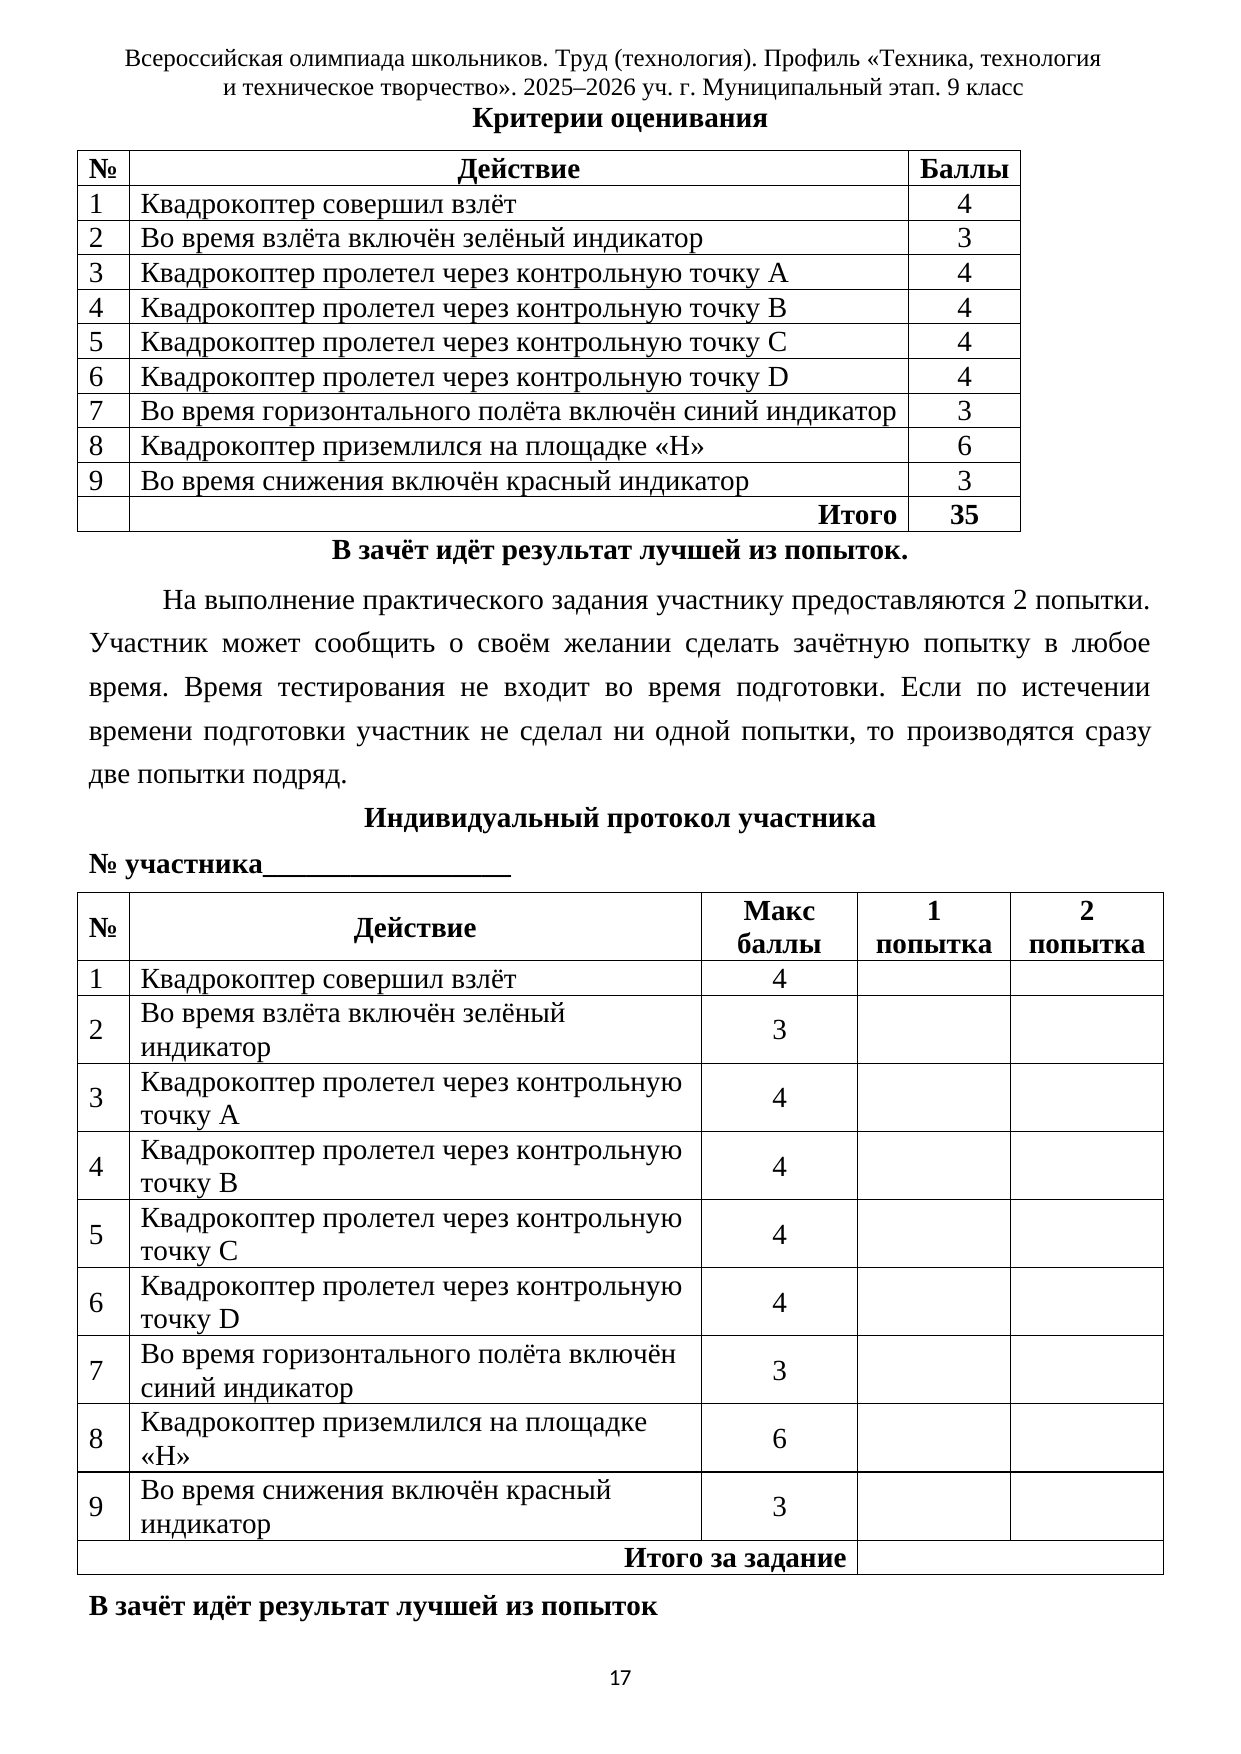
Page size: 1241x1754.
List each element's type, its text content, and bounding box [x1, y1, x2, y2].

table_cell 7 [78, 394, 129, 427]
table_cell Квадрокоптер пролетел через контрольную точку C [130, 324, 908, 358]
table_cell 2 [78, 996, 129, 1063]
table_cell [858, 1064, 1010, 1131]
table_cell [1011, 961, 1163, 994]
table_header Макс баллы [702, 893, 857, 960]
table_cell Квадрокоптер совершил взлёт [130, 186, 908, 219]
table_cell 9 [78, 1473, 129, 1539]
table_cell [1011, 1268, 1163, 1335]
table_cell 3 [909, 221, 1020, 254]
table_cell 7 [78, 1336, 129, 1403]
table_header № [78, 151, 129, 185]
table_cell Квадрокоптер пролетел через контрольную точку B [130, 1132, 701, 1199]
table_cell [858, 1268, 1010, 1335]
table_cell 4 [702, 1064, 857, 1131]
table_cell Квадрокоптер пролетел через контрольную точку D [130, 359, 908, 392]
table_cell [1011, 1132, 1163, 1199]
table_cell 35 [909, 497, 1020, 531]
table_cell [858, 1541, 1163, 1574]
table_cell 3 [702, 1473, 857, 1539]
table_header Баллы [909, 151, 1020, 185]
text В зачёт идёт результат лучшей из попыток. [88, 532, 1152, 565]
table_cell [858, 961, 1010, 994]
text На выполнение практического задания участнику предоставляются 2 попытки. Участник может сообщить о своём желании сделать зачётную попытку в любое время. Время тестирования не входит во время подготовки. Если по истечении времени подготовки участник не сделал ни одной попытки, то производятся сразу две попытки подряд. [88, 582, 1152, 790]
table_cell 6 [78, 1268, 129, 1335]
table_cell 3 [909, 394, 1020, 427]
table_cell Квадрокоптер пролетел через контрольную точку B [130, 290, 908, 323]
table_cell 4 [909, 359, 1020, 392]
table_cell 4 [702, 1200, 857, 1267]
table_cell 3 [702, 996, 857, 1063]
table_cell Квадрокоптер пролетел через контрольную точку A [130, 1064, 701, 1131]
table_cell 6 [909, 428, 1020, 462]
table_cell Во время снижения включён красный индикатор [130, 1473, 701, 1539]
table_header Действие [130, 151, 908, 185]
table_header Действие [130, 893, 701, 960]
table_cell [858, 996, 1010, 1063]
table_cell 8 [78, 1404, 129, 1471]
table_cell 4 [702, 1268, 857, 1335]
table_cell 4 [909, 324, 1020, 358]
table_header № [78, 893, 129, 960]
table_cell Итого [130, 497, 908, 531]
table_cell 3 [78, 255, 129, 289]
table_cell Квадрокоптер приземлился на площадке «Н» [130, 1404, 701, 1471]
table_cell [858, 1336, 1010, 1403]
table_cell Квадрокоптер пролетел через контрольную точку D [130, 1268, 701, 1335]
table_cell 2 [78, 221, 129, 254]
table_cell 4 [909, 290, 1020, 323]
table_cell Во время снижения включён красный индикатор [130, 463, 908, 496]
table_cell [858, 1200, 1010, 1267]
table_cell Во время взлёта включён зелёный индикатор [130, 996, 701, 1063]
table_cell [1011, 1336, 1163, 1403]
table_cell 5 [78, 1200, 129, 1267]
table_cell [1011, 1200, 1163, 1267]
table_cell [1011, 1473, 1163, 1539]
text В зачёт идёт результат лучшей из попыток [88, 1588, 1152, 1621]
table_cell 3 [702, 1336, 857, 1403]
table_header 2 попытка [1011, 893, 1163, 960]
list Критерии оценивания [88, 100, 1152, 133]
table_cell Квадрокоптер совершил взлёт [130, 961, 701, 994]
table_cell Итого за задание [78, 1541, 857, 1574]
table_cell Квадрокоптер пролетел через контрольную точку C [130, 1200, 701, 1267]
table_cell Во время взлёта включён зелёный индикатор [130, 221, 908, 254]
table_cell [858, 1132, 1010, 1199]
table_cell 4 [702, 1132, 857, 1199]
table_cell [858, 1473, 1010, 1539]
table_cell 4 [909, 186, 1020, 219]
table_cell 8 [78, 428, 129, 462]
table_cell Во время горизонтального полёта включён синий индикатор [130, 1336, 701, 1403]
table_cell 1 [78, 961, 129, 994]
table_cell 3 [909, 463, 1020, 496]
table_cell 6 [702, 1404, 857, 1471]
table_cell 3 [78, 1064, 129, 1131]
table_cell Во время горизонтального полёта включён синий индикатор [130, 394, 908, 427]
table_cell 9 [78, 463, 129, 496]
table_cell Квадрокоптер пролетел через контрольную точку A [130, 255, 908, 289]
table_cell [1011, 996, 1163, 1063]
table_cell 6 [78, 359, 129, 392]
table_cell [78, 497, 129, 531]
table_cell 4 [78, 290, 129, 323]
table_cell Квадрокоптер приземлился на площадке «Н» [130, 428, 908, 462]
table_cell 5 [78, 324, 129, 358]
text № участника_________________ [88, 846, 1152, 879]
table_cell 4 [78, 1132, 129, 1199]
table_header 1 попытка [858, 893, 1010, 960]
table_cell [858, 1404, 1010, 1471]
table_cell [1011, 1404, 1163, 1471]
table_cell 4 [909, 255, 1020, 289]
text Индивидуальный протокол участника [88, 800, 1152, 833]
table_cell 1 [78, 186, 129, 219]
table_cell [1011, 1064, 1163, 1131]
table_cell 4 [702, 961, 857, 994]
